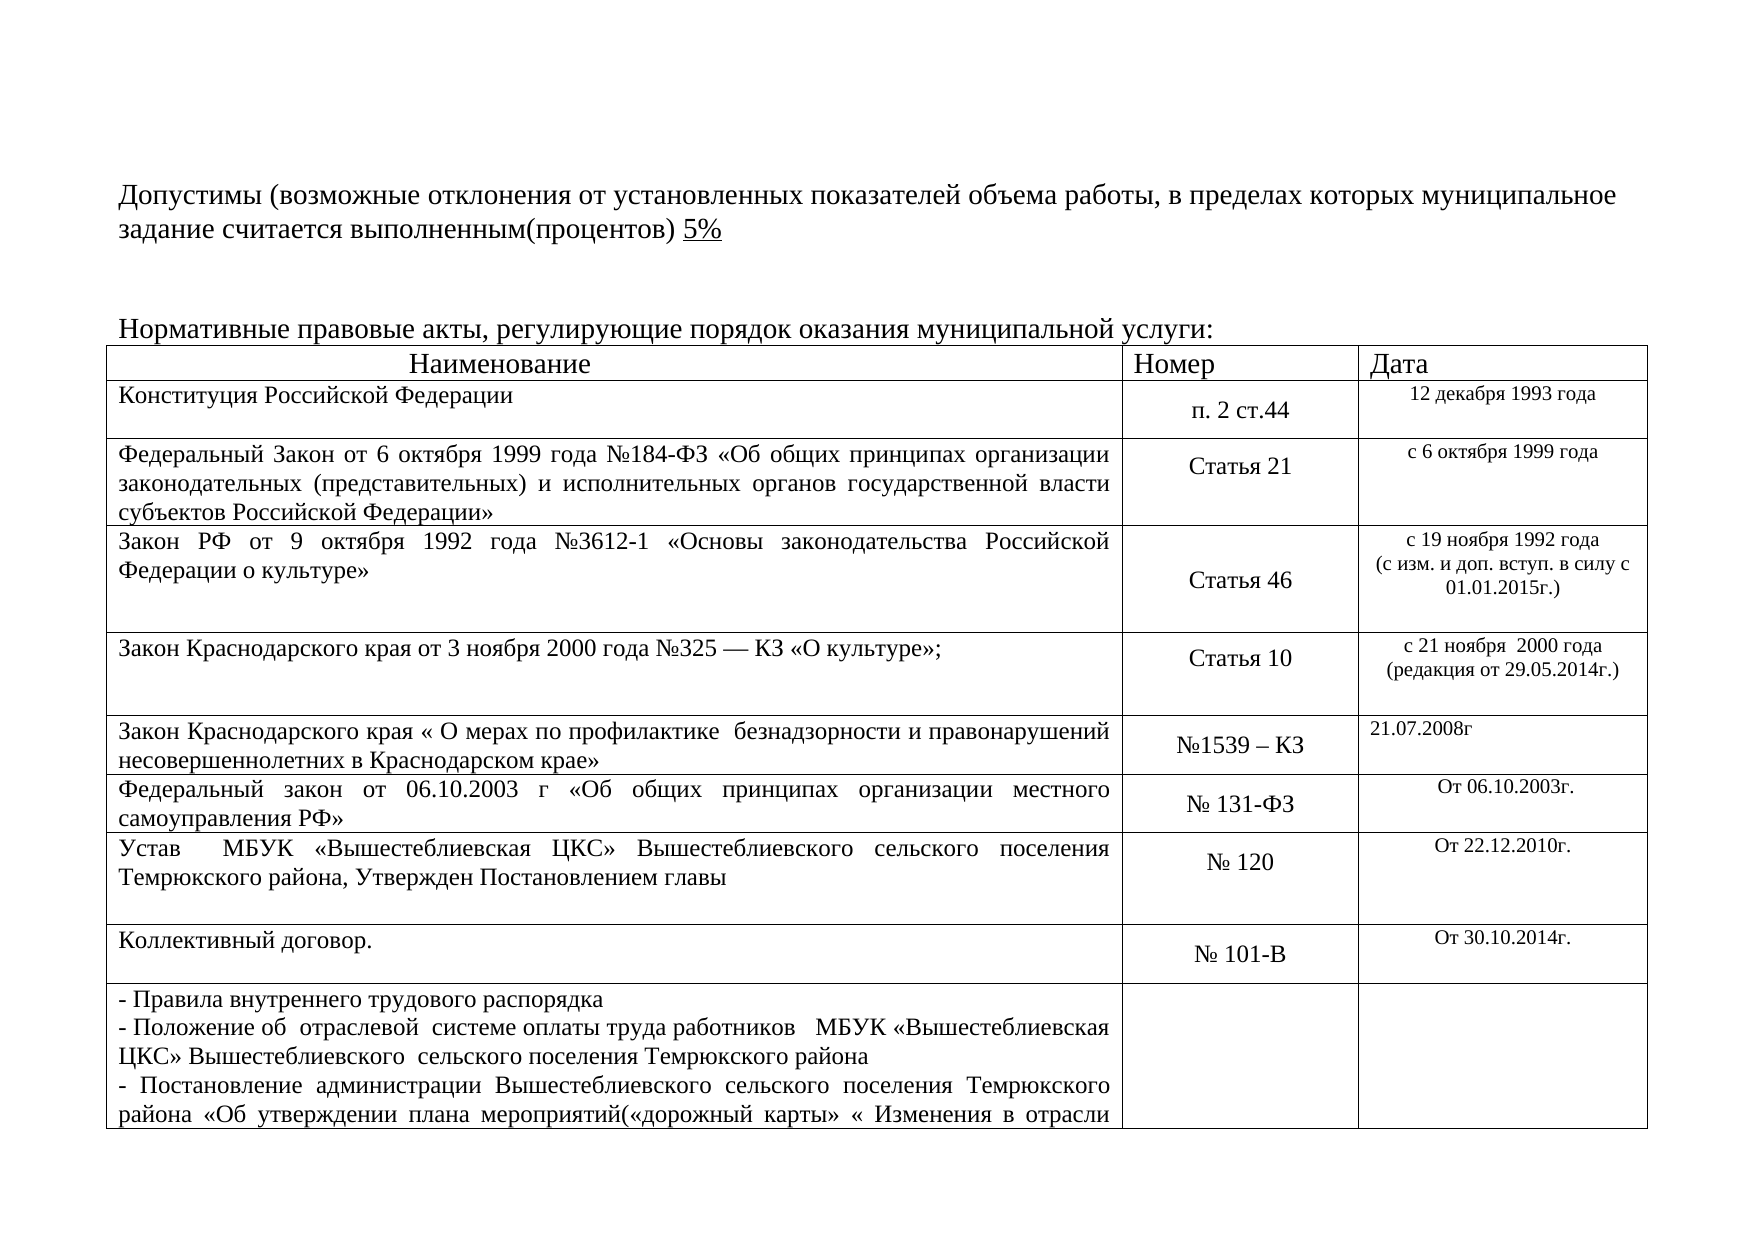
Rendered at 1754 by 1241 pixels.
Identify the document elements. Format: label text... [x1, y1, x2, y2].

table_cell От 30.10.2014г. [1359, 925, 1647, 983]
table_cell От 06.10.2003г. [1359, 775, 1647, 832]
table_header Наименование [107, 346, 1122, 379]
table_cell № 101-В [1123, 925, 1358, 983]
table_cell 12 декабря 1993 года [1359, 381, 1647, 438]
table_cell Федеральный Закон от 6 октября 1999 года №184-ФЗ «Об общих принципах организации законодательных (представительных) и исполнительных органов государственной власти субъектов Российской Федерации» [107, 439, 1122, 525]
table_cell Закон Краснодарского края от 3 ноября 2000 года №325 — КЗ «О культуре»; [107, 633, 1122, 715]
table_cell Статья 46 [1123, 526, 1358, 632]
table_cell с 21 ноября 2000 года (редакция от 29.05.2014г.) [1359, 633, 1647, 715]
table_cell От 22.12.2010г. [1359, 833, 1647, 924]
table_cell Статья 10 [1123, 633, 1358, 715]
table_cell № 120 [1123, 833, 1358, 924]
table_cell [107, 984, 1122, 1127]
table_cell [1359, 984, 1647, 1127]
table_cell [1123, 984, 1358, 1127]
table_header Номер [1123, 346, 1358, 379]
table_cell Конституция Российской Федерации [107, 381, 1122, 438]
table_cell п. 2 ст.44 [1123, 381, 1358, 438]
text Допустимы (возможные отклонения от установленных показателей объема работы, в пределах которых муниципальное задание считается выполненным(процентов) 5% [118, 177, 1654, 244]
table_cell Закон Краснодарского края « О мерах по профилактике безнадзорности и правонарушений несовершеннолетних в Краснодарском крае» [107, 716, 1122, 773]
table_cell №1539 – КЗ [1123, 716, 1358, 773]
table_cell Устав МБУК «Вышестеблиевская ЦКС» Вышестеблиевского сельского поселения Темрюкского района, Утвержден Постановлением главы [107, 833, 1122, 924]
table_cell Федеральный закон от 06.10.2003 г «Об общих принципах организации местного самоуправления РФ» [107, 775, 1122, 832]
table_cell Статья 21 [1123, 439, 1358, 525]
table_cell № 131-ФЗ [1123, 775, 1358, 832]
table_cell 21.07.2008г [1359, 716, 1647, 773]
table_header Дата [1359, 346, 1647, 379]
table_cell с 19 ноября 1992 года (с изм. и доп. вступ. в силу с 01.01.2015г.) [1359, 526, 1647, 632]
table_cell с 6 октября 1999 года [1359, 439, 1647, 525]
table_cell Коллективный договор. [107, 925, 1122, 983]
table_cell Закон РФ от 9 октября 1992 года №3612-1 «Основы законодательства Российской Федерации о культуре» [107, 526, 1122, 632]
text Нормативные правовые акты, регулирующие порядок оказания муниципальной услуги: [118, 311, 1654, 345]
